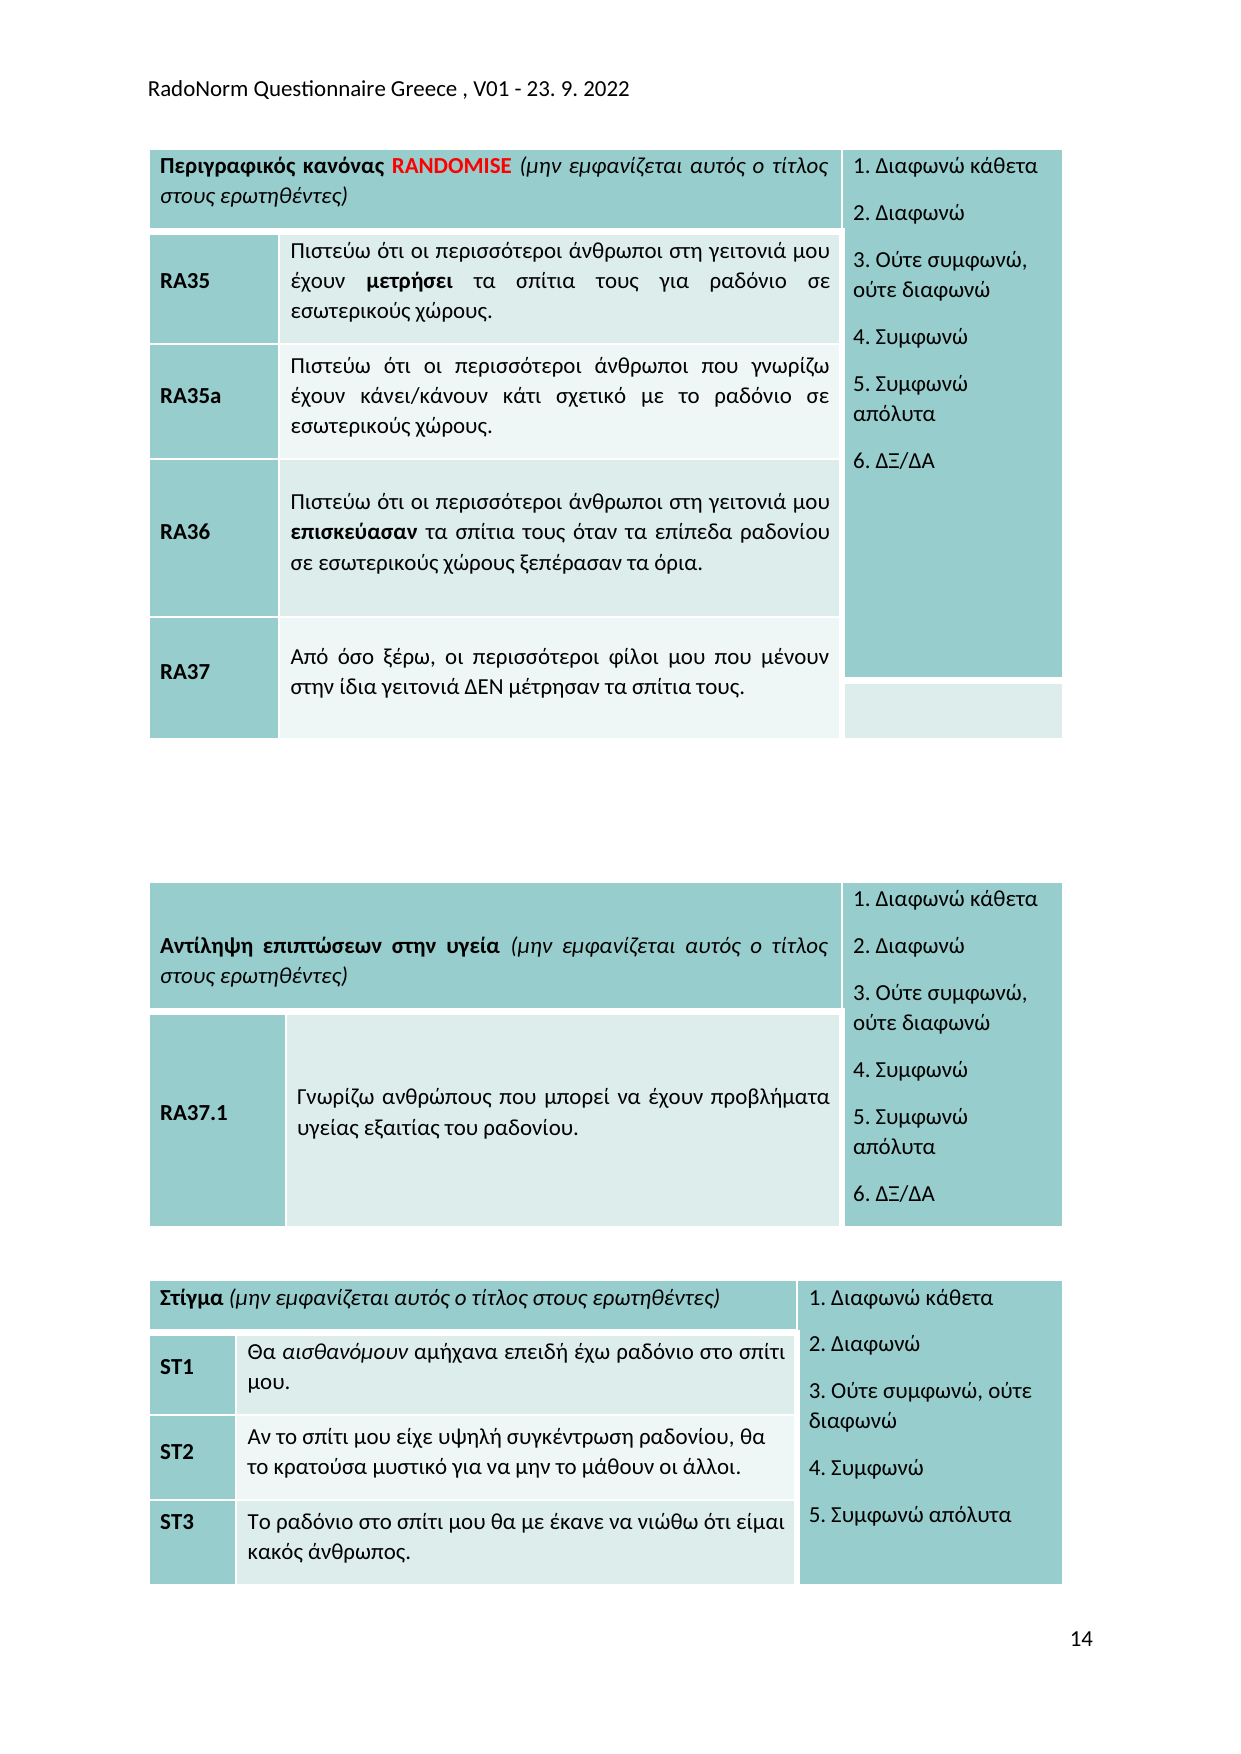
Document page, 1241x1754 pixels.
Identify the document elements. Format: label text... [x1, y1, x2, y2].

table_cell RA35a [150, 345, 278, 458]
table_cell Πιστεύω ότι οι περισσότεροι άνθρωποι που γνωρίζω έχουν κάνει/κάνουν κάτι σχετικό με το ραδόνιο σε εσωτερικούς χώρους. [280, 345, 839, 458]
table_cell RA37 [150, 618, 278, 738]
table_cell Γνωρίζω ανθρώπους που μπορεί να έχουν προβλήματα υγείας εξαιτίας του ραδονίου. [287, 1015, 839, 1226]
table_cell RA36 [150, 460, 278, 616]
table_cell Θα αισθανόμουν αμήχανα επειδή έχω ραδόνιο στο σπίτι μου. [237, 1336, 794, 1414]
table_cell RA37.1 [150, 1015, 285, 1226]
table_header Περιγραφικός κανόνας RANDOMISE (μην εμφανίζεται αυτός ο τίτλος στους ερωτηθέντες) [150, 150, 841, 228]
table_cell [845, 684, 1062, 738]
table_cell RA35 [150, 235, 278, 343]
table_header 1. Διαφωνώ κάθετα 2. Διαφωνώ 3. Ούτε συμφωνώ, ούτε διαφωνώ 4. Συμφωνώ 5. Συμφωνώ απόλυτα 6. ΔΞ/ΔΑ [798, 1281, 1062, 1584]
table_header 1. Διαφωνώ κάθετα 2. Διαφωνώ 3. Ούτε συμφωνώ, ούτε διαφωνώ 4. Συμφωνώ 5. Συμφωνώ απόλυτα 6. ΔΞ/ΔΑ [843, 150, 1062, 677]
table_header Στίγμα (μην εμφανίζεται αυτός ο τίτλος στους ερωτηθέντες) [150, 1281, 796, 1329]
table_cell Το ραδόνιο στο σπίτι μου θα με έκανε να νιώθω ότι είμαι κακός άνθρωπος. [237, 1501, 794, 1584]
table_cell Πιστεύω ότι οι περισσότεροι άνθρωποι στη γειτονιά μου επισκεύασαν τα σπίτια τους όταν τα επίπεδα ραδονίου σε εσωτερικούς χώρους ξεπέρασαν τα όρια. [280, 460, 839, 616]
table_cell Από όσο ξέρω, οι περισσότεροι φίλοι μου που μένουν στην ίδια γειτονιά ΔΕΝ μέτρησαν τα σπίτια τους. [280, 618, 839, 738]
table_cell Αν το σπίτι μου είχε υψηλή συγκέντρωση ραδονίου, θα το κρατούσα μυστικό για να μην το μάθουν οι άλλοι. [237, 1416, 794, 1499]
table_cell Πιστεύω ότι οι περισσότεροι άνθρωποι στη γειτονιά μου έχουν μετρήσει τα σπίτια τους για ραδόνιο σε εσωτερικούς χώρους. [280, 235, 839, 343]
table_cell ST2 [150, 1416, 235, 1499]
table_header Αντίληψη επιπτώσεων στην υγεία (μην εμφανίζεται αυτός ο τίτλος στους ερωτηθέντες) [150, 883, 841, 1008]
table_cell ST3 [150, 1501, 235, 1584]
table_header 1. Διαφωνώ κάθετα 2. Διαφωνώ 3. Ούτε συμφωνώ, ούτε διαφωνώ 4. Συμφωνώ 5. Συμφωνώ απόλυτα 6. ΔΞ/ΔΑ [843, 883, 1062, 1226]
table_cell ST1 [150, 1336, 235, 1414]
